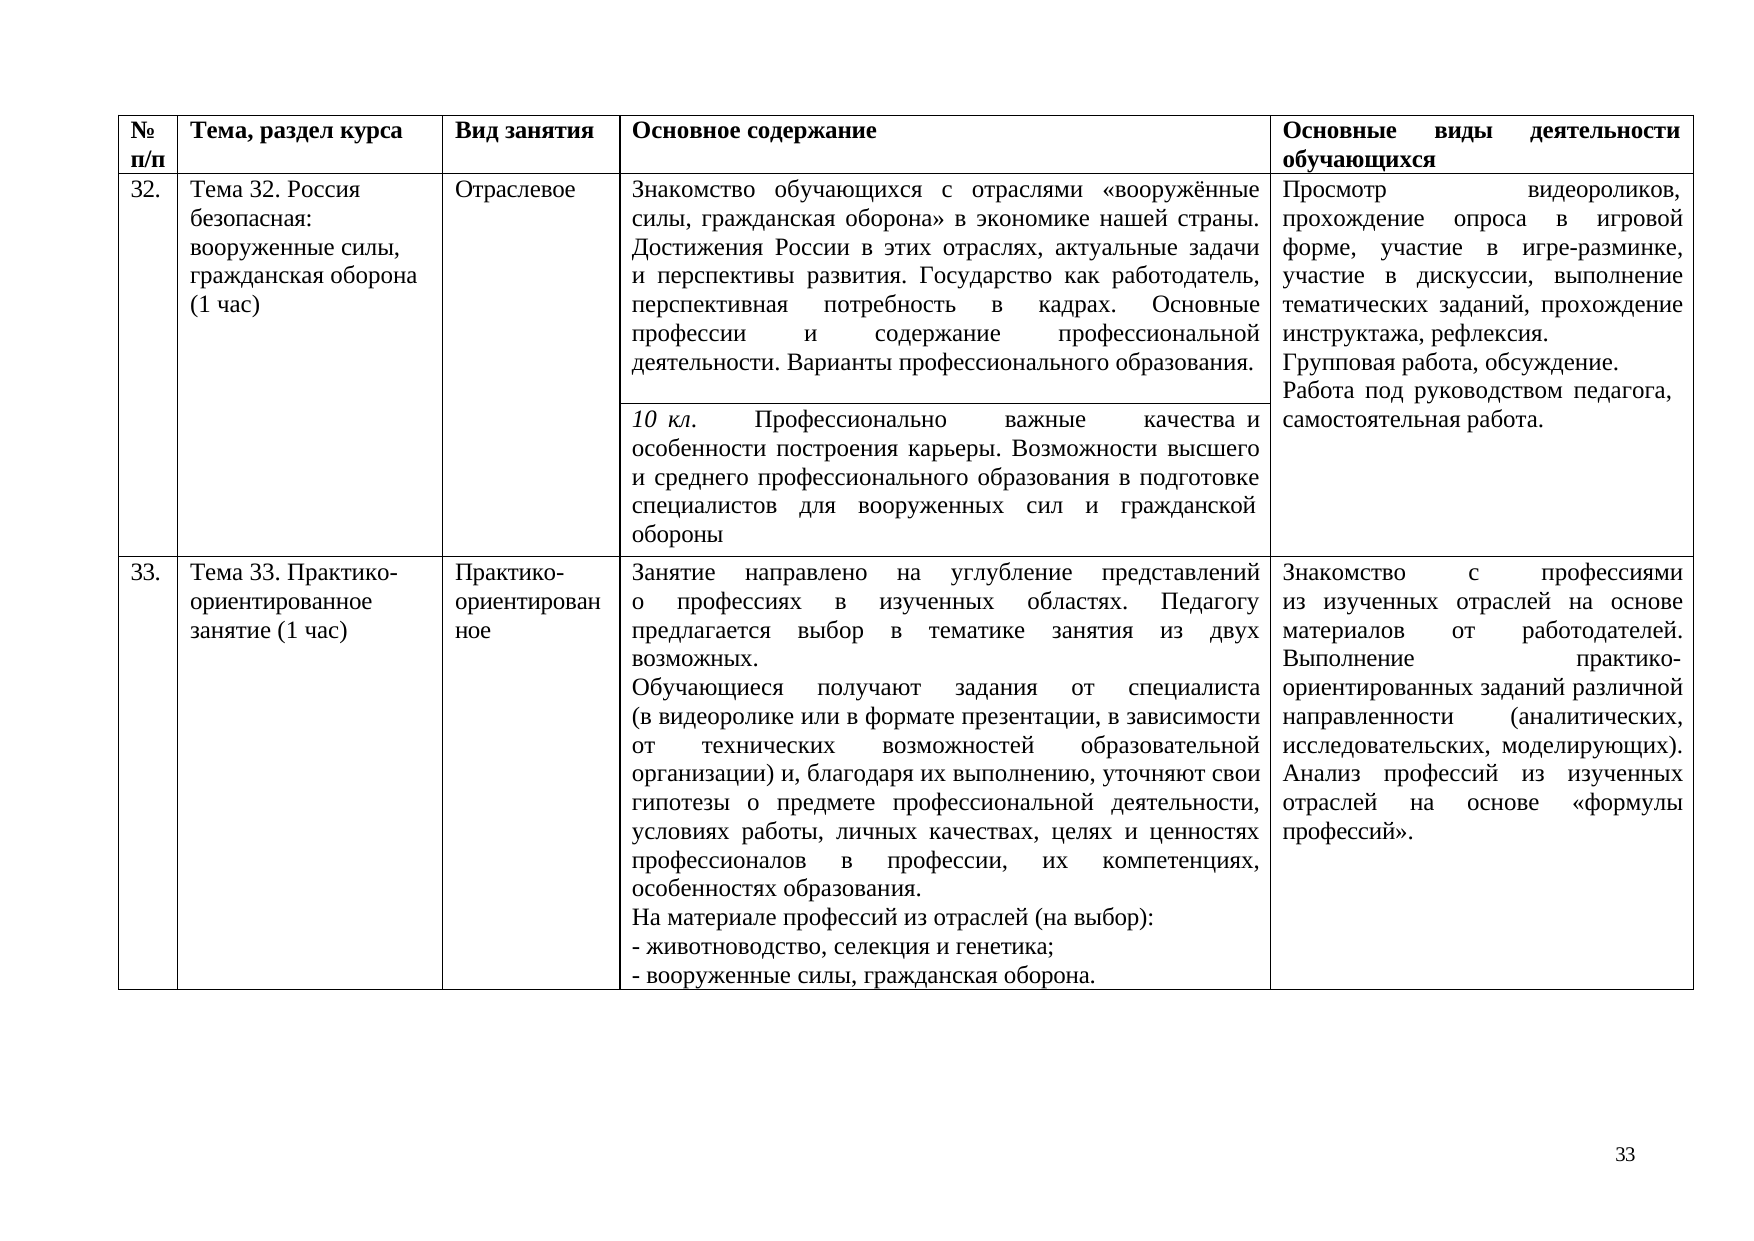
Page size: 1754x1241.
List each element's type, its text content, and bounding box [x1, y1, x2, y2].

table_cell Тема 32. Россия безопасная: вооруженные силы, гражданская оборона (1 час) [178, 174, 442, 556]
table_header Основное содержание [621, 116, 1270, 173]
table_cell 10 кл. Профессионально важные качества и особенности построения карьеры. Возможности высшего и среднего профессионального образования в подготовке специалистов для вооруженных сил и гражданской обороны [621, 404, 1270, 556]
table_cell Практико- ориентирован ное [443, 557, 619, 988]
table_cell Знакомство с профессиями из изученных отраслей на основе материалов от работодателей. Выполнение практико- ориентированных заданий различной направленности (аналитических, исследовательских, моделирующих). Анализ профессий из изученных отраслей на основе «формулы профессий». [1271, 557, 1693, 988]
table_header Тема, раздел курса [178, 116, 442, 173]
table_header Основные виды деятельности обучающихся [1271, 116, 1693, 173]
table_cell Отраслевое [443, 174, 619, 556]
table_header Вид занятия [443, 116, 619, 173]
table_cell Просмотр видеороликов, прохождение опроса в игровой форме, участие в игре-разминке, участие в дискуссии, выполнение тематических заданий, прохождение инструктажа, рефлексия. Групповая работа, обсуждение. Работа под руководством педагога, самостоятельная работа. [1271, 174, 1693, 556]
table_cell 33. [119, 557, 177, 988]
table_cell 32. [119, 174, 177, 556]
table_cell Знакомство обучающихся с отраслями «вооружённые силы, гражданская оборона» в экономике нашей страны. Достижения России в этих отраслях, актуальные задачи и перспективы развития. Государство как работодатель, перспективная потребность в кадрах. Основные профессии и содержание профессиональной деятельности. Варианты профессионального образования. [621, 174, 1270, 403]
table_cell Занятие направлено на углубление представлений о профессиях в изученных областях. Педагогу предлагается выбор в тематике занятия из двух возможных. Обучающиеся получают задания от специалиста (в видеоролике или в формате презентации, в зависимости от технических возможностей образовательной организации) и, благодаря их выполнению, уточняют свои гипотезы о предмете профессиональной деятельности, условиях работы, личных качествах, целях и ценностях профессионалов в профессии, их компетенциях, особенностях образования. На материале профессий из отраслей (на выбор): животноводство, селекция и генетика; вооруженные силы, гражданская оборона. [621, 557, 1270, 988]
table_header № п/п [119, 116, 177, 173]
table_cell Тема 33. Практико- ориентированное занятие (1 час) [178, 557, 442, 988]
